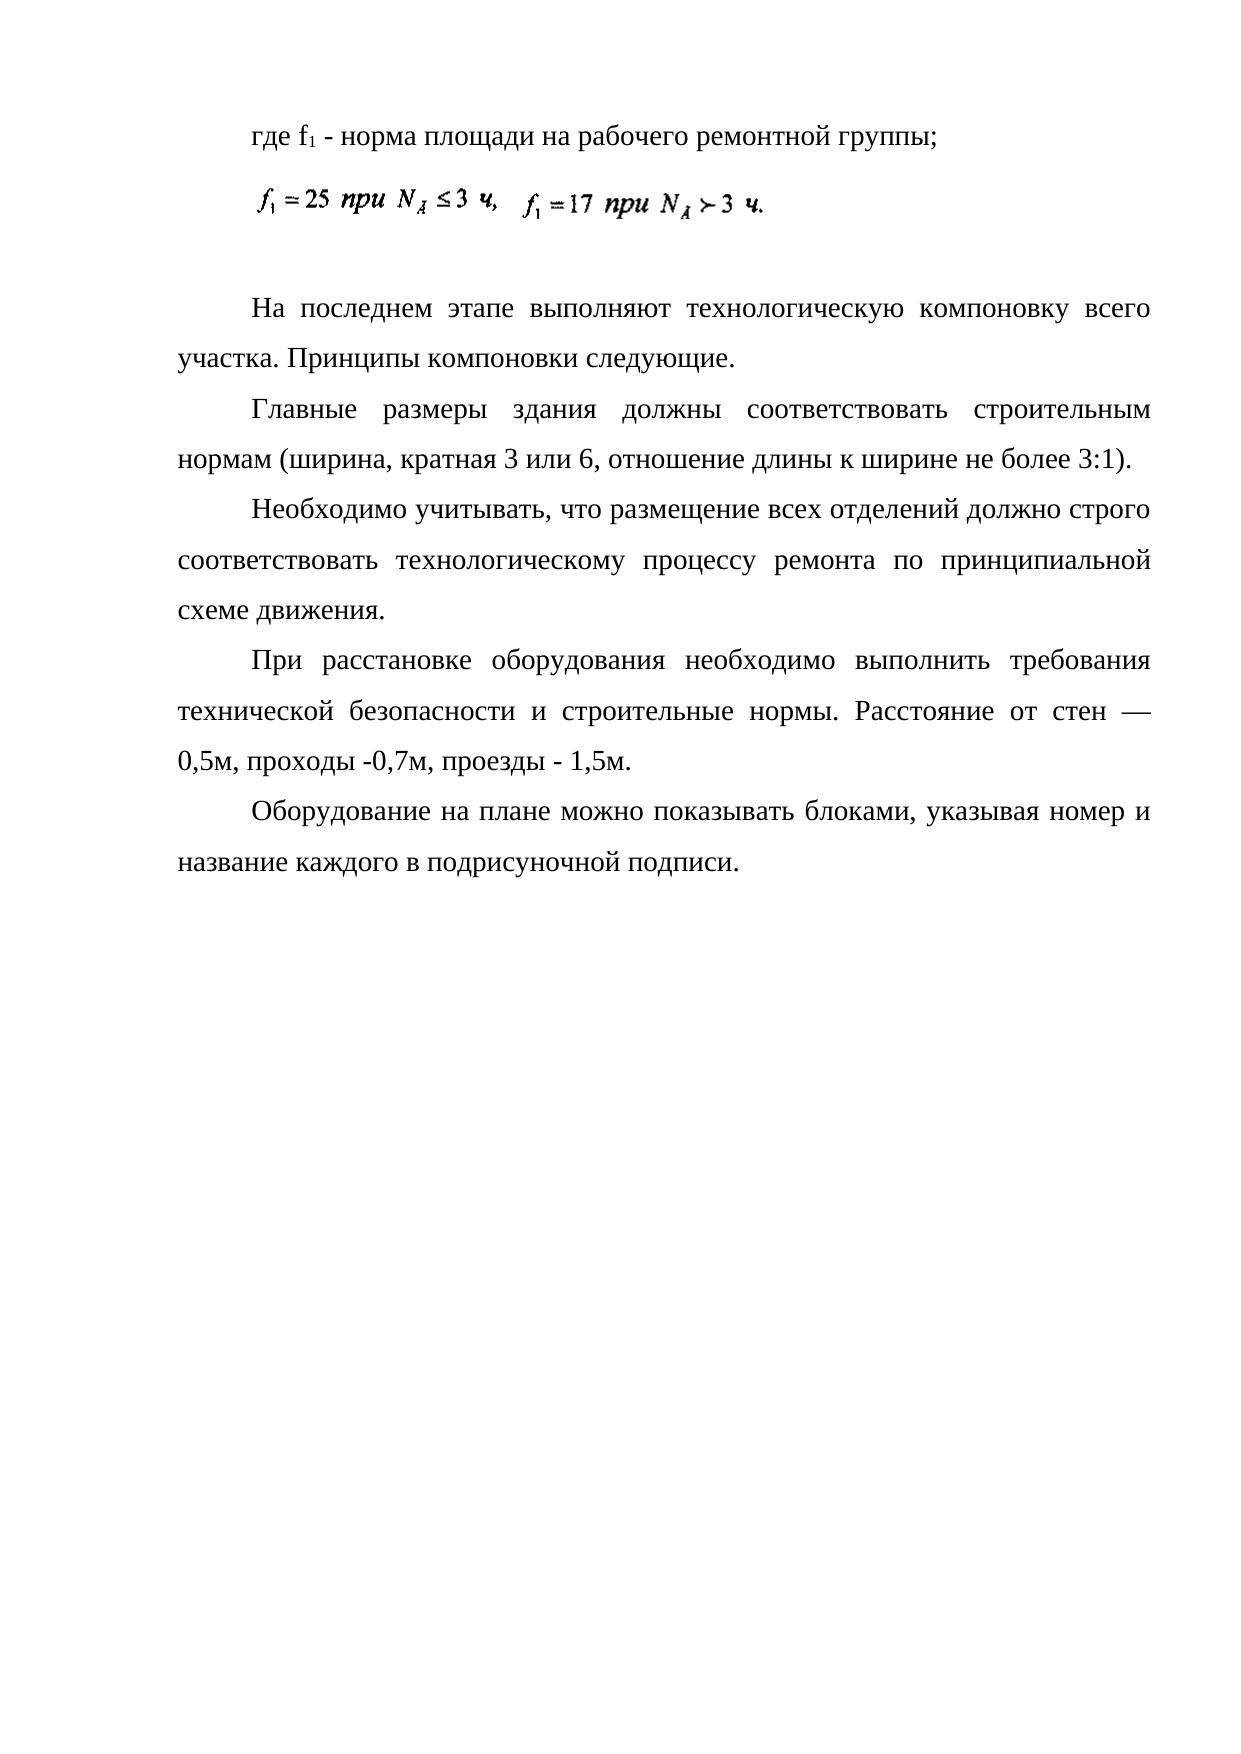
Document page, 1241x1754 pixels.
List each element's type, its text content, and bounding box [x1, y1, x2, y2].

text При расстановке оборудования необходимо выполнить требования технической безопасности и строительные нормы. Расстояние от стен — 0,5м, проходы -0,7м, проезды - 1,5м. [177, 642, 1152, 777]
picture [251, 168, 794, 224]
text где f1 - норма площади на рабочего ремонтной группы; [177, 118, 1152, 152]
text Главные размеры здания должны соответствовать строительным нормам (ширина, кратная 3 или 6, отношение длины к ширине не более 3:1). [177, 391, 1152, 475]
text Необходимо учитывать, что размещение всех отделений должно строго соответствовать технологическому процессу ремонта по принципиальной схеме движения. [177, 492, 1152, 626]
text Оборудование на плане можно показывать блоками, указывая номер и название каждого в подрисуночной подписи. [177, 793, 1152, 877]
text На последнем этапе выполняют технологическую компоновку всего участка. Принципы компоновки следующие. [177, 290, 1152, 374]
